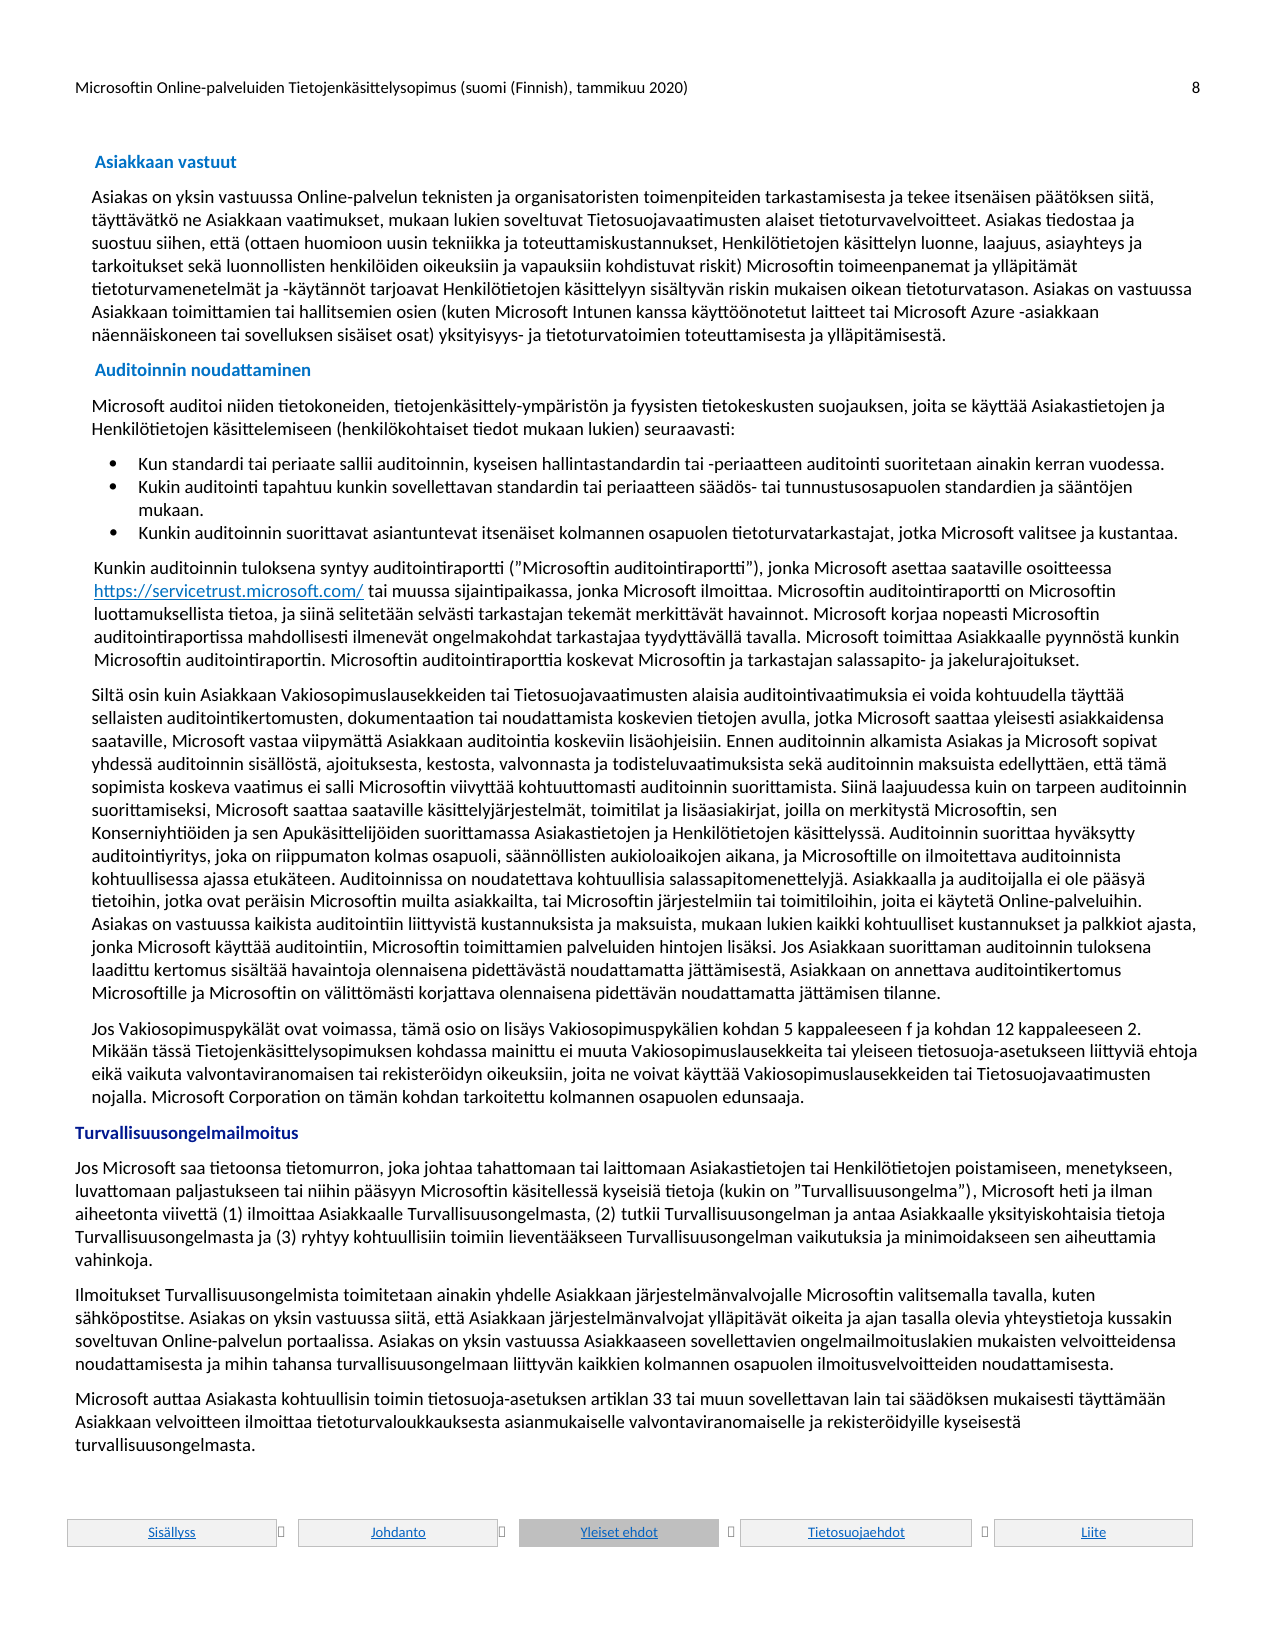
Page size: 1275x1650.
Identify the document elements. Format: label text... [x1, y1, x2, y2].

list Jos Microsoft saa tietoonsa tietomurron, joka johtaa tahattomaan tai laittomaan Asiakastietojen tai Henkilötietojen poistamiseen, menetykseen, luvattomaan paljastukseen tai niihin pääsyyn Microsoftin käsitellessä kyseisiä tietoja (kukin on ”Turvallisuusongelma”), Microsoft heti ja ilman aiheetonta viivettä (1) ilmoittaa Asiakkaalle Turvallisuusongelmasta, (2) tutkii Turvallisuusongelman ja antaa Asiakkaalle yksityiskohtaisia tietoja Turvallisuusongelmasta ja (3) ryhtyy kohtuullisiin toimiin lieventääkseen Turvallisuusongelman vaikutuksia ja minimoidakseen sen aiheuttamia vahinkoja. [75, 1156, 1200, 1271]
list Kukin auditointi tapahtuu kunkin sovellettavan standardin tai periaatteen säädös- tai tunnustusosapuolen standardien ja sääntöjen mukaan. [109, 475, 1200, 521]
list Asiakas on yksin vastuussa Online-palvelun teknisten ja organisatoristen toimenpiteiden tarkastamisesta ja tekee itsenäisen päätöksen siitä, täyttävätkö ne Asiakkaan vaatimukset, mukaan lukien soveltuvat Tietosuojavaatimusten alaiset tietoturvavelvoitteet. Asiakas tiedostaa ja suostuu siihen, että (ottaen huomioon uusin tekniikka ja toteuttamiskustannukset, Henkilötietojen käsittelyn luonne, laajuus, asiayhteys ja tarkoitukset sekä luonnollisten henkilöiden oikeuksiin ja vapauksiin kohdistuvat riskit) Microsoftin toimeenpanemat ja ylläpitämät tietoturvamenetelmät ja -käytännöt tarjoavat Henkilötietojen käsittelyyn sisältyvän riskin mukaisen oikean tietoturvatason. Asiakas on vastuussa Asiakkaan toimittamien tai hallitsemien osien (kuten Microsoft Intunen kanssa käyttöönotetut laitteet tai Microsoft Azure -asiakkaan näennäiskoneen tai sovelluksen sisäiset osat) yksityisyys- ja tietoturvatoimien toteuttamisesta ja ylläpitämisestä. [91, 185, 1200, 346]
subtitle Turvallisuusongelmailmoitus [75, 1121, 1200, 1144]
list Microsoft auttaa Asiakasta kohtuullisin toimin tietosuoja-asetuksen artiklan 33 tai muun sovellettavan lain tai säädöksen mukaisesti täyttämään Asiakkaan velvoitteen ilmoittaa tietoturvaloukkauksesta asianmukaiselle valvontaviranomaiselle ja rekisteröidyille kyseisestä turvallisuusongelmasta. [75, 1387, 1200, 1456]
list Auditoinnin noudattaminen [94, 358, 1200, 381]
list Kunkin auditoinnin tuloksena syntyy auditointiraportti (”Microsoftin auditointiraportti”), jonka Microsoft asettaa saataville osoitteessa https://servicetrust.microsoft.com/ tai muussa sijaintipaikassa, jonka Microsoft ilmoittaa. Microsoftin auditointiraportti on Microsoftin luottamuksellista tietoa, ja siinä selitetään selvästi tarkastajan tekemät merkittävät havainnot. Microsoft korjaa nopeasti Microsoftin auditointiraportissa mahdollisesti ilmenevät ongelmakohdat tarkastajaa tyydyttävällä tavalla. Microsoft toimittaa Asiakkaalle pyynnöstä kunkin Microsoftin auditointiraportin. Microsoftin auditointiraporttia koskevat Microsoftin ja tarkastajan salassapito- ja jakelurajoitukset. [94, 556, 1200, 671]
list Kun standardi tai periaate sallii auditoinnin, kyseisen hallintastandardin tai -periaatteen auditointi suoritetaan ainakin kerran vuodessa. [109, 452, 1200, 475]
list Ilmoitukset Turvallisuusongelmista toimitetaan ainakin yhdelle Asiakkaan järjestelmänvalvojalle Microsoftin valitsemalla tavalla, kuten sähköpostitse. Asiakas on yksin vastuussa siitä, että Asiakkaan järjestelmänvalvojat ylläpitävät oikeita ja ajan tasalla olevia yhteystietoja kussakin soveltuvan Online-palvelun portaalissa. Asiakas on yksin vastuussa Asiakkaaseen sovellettavien ongelmailmoituslakien mukaisten velvoitteidensa noudattamisesta ja mihin tahansa turvallisuusongelmaan liittyvän kaikkien kolmannen osapuolen ilmoitusvelvoitteiden noudattamisesta. [75, 1283, 1200, 1375]
list Asiakkaan vastuut [94, 150, 1200, 173]
list Microsoft auditoi niiden tietokoneiden, tietojenkäsittely-ympäristön ja fyysisten tietokeskusten suojauksen, joita se käyttää Asiakastietojen ja Henkilötietojen käsittelemiseen (henkilökohtaiset tiedot mukaan lukien) seuraavasti: [91, 394, 1200, 439]
list Kunkin auditoinnin suorittavat asiantuntevat itsenäiset kolmannen osapuolen tietoturvatarkastajat, jotka Microsoft valitsee ja kustantaa. [110, 521, 1200, 544]
list Jos Vakiosopimuspykälät ovat voimassa, tämä osio on lisäys Vakiosopimuspykälien kohdan 5 kappaleeseen f ja kohdan 12 kappaleeseen 2. Mikään tässä Tietojenkäsittelysopimuksen kohdassa mainittu ei muuta Vakiosopimuslausekkeita tai yleiseen tietosuoja-asetukseen liittyviä ehtoja eikä vaikuta valvontaviranomaisen tai rekisteröidyn oikeuksiin, joita ne voivat käyttää Vakiosopimuslausekkeiden tai Tietosuojavaatimusten nojalla. Microsoft Corporation on tämän kohdan tarkoitettu kolmannen osapuolen edunsaaja. [91, 1017, 1200, 1108]
list Siltä osin kuin Asiakkaan Vakiosopimuslausekkeiden tai Tietosuojavaatimusten alaisia auditointivaatimuksia ei voida kohtuudella täyttää sellaisten auditointikertomusten, dokumentaation tai noudattamista koskevien tietojen avulla, jotka Microsoft saattaa yleisesti asiakkaidensa saataville, Microsoft vastaa viipymättä Asiakkaan auditointia koskeviin lisäohjeisiin. Ennen auditoinnin alkamista Asiakas ja Microsoft sopivat yhdessä auditoinnin sisällöstä, ajoituksesta, kestosta, valvonnasta ja todisteluvaatimuksista sekä auditoinnin maksuista edellyttäen, että tämä sopimista koskeva vaatimus ei salli Microsoftin viivyttää kohtuuttomasti auditoinnin suorittamista. Siinä laajuudessa kuin on tarpeen auditoinnin suorittamiseksi, Microsoft saattaa saataville käsittelyjärjestelmät, toimitilat ja lisäasiakirjat, joilla on merkitystä Microsoftin, sen Konserniyhtiöiden ja sen Apukäsittelijöiden suorittamassa Asiakastietojen ja Henkilötietojen käsittelyssä. Auditoinnin suorittaa hyväksytty auditointiyritys, joka on riippumaton kolmas osapuoli, säännöllisten aukioloaikojen aikana, ja Microsoftille on ilmoitettava auditoinnista kohtuullisessa ajassa etukäteen. Auditoinnissa on noudatettava kohtuullisia salassapitomenettelyjä. Asiakkaalla ja auditoijalla ei ole pääsyä tietoihin, jotka ovat peräisin Microsoftin muilta asiakkailta, tai Microsoftin järjestelmiin tai toimitiloihin, joita ei käytetä Online-palveluihin. Asiakas on vastuussa kaikista auditointiin liittyvistä kustannuksista ja maksuista, mukaan lukien kaikki kohtuulliset kustannukset ja palkkiot ajasta, jonka Microsoft käyttää auditointiin, Microsoftin toimittamien palveluiden hintojen lisäksi. Jos Asiakkaan suorittaman auditoinnin tuloksena laadittu kertomus sisältää havaintoja olennaisena pidettävästä noudattamatta jättämisestä, Asiakkaan on annettava auditointikertomus Microsoftille ja Microsoftin on välittömästi korjattava olennaisena pidettävän noudattamatta jättämisen tilanne. [91, 683, 1200, 1004]
